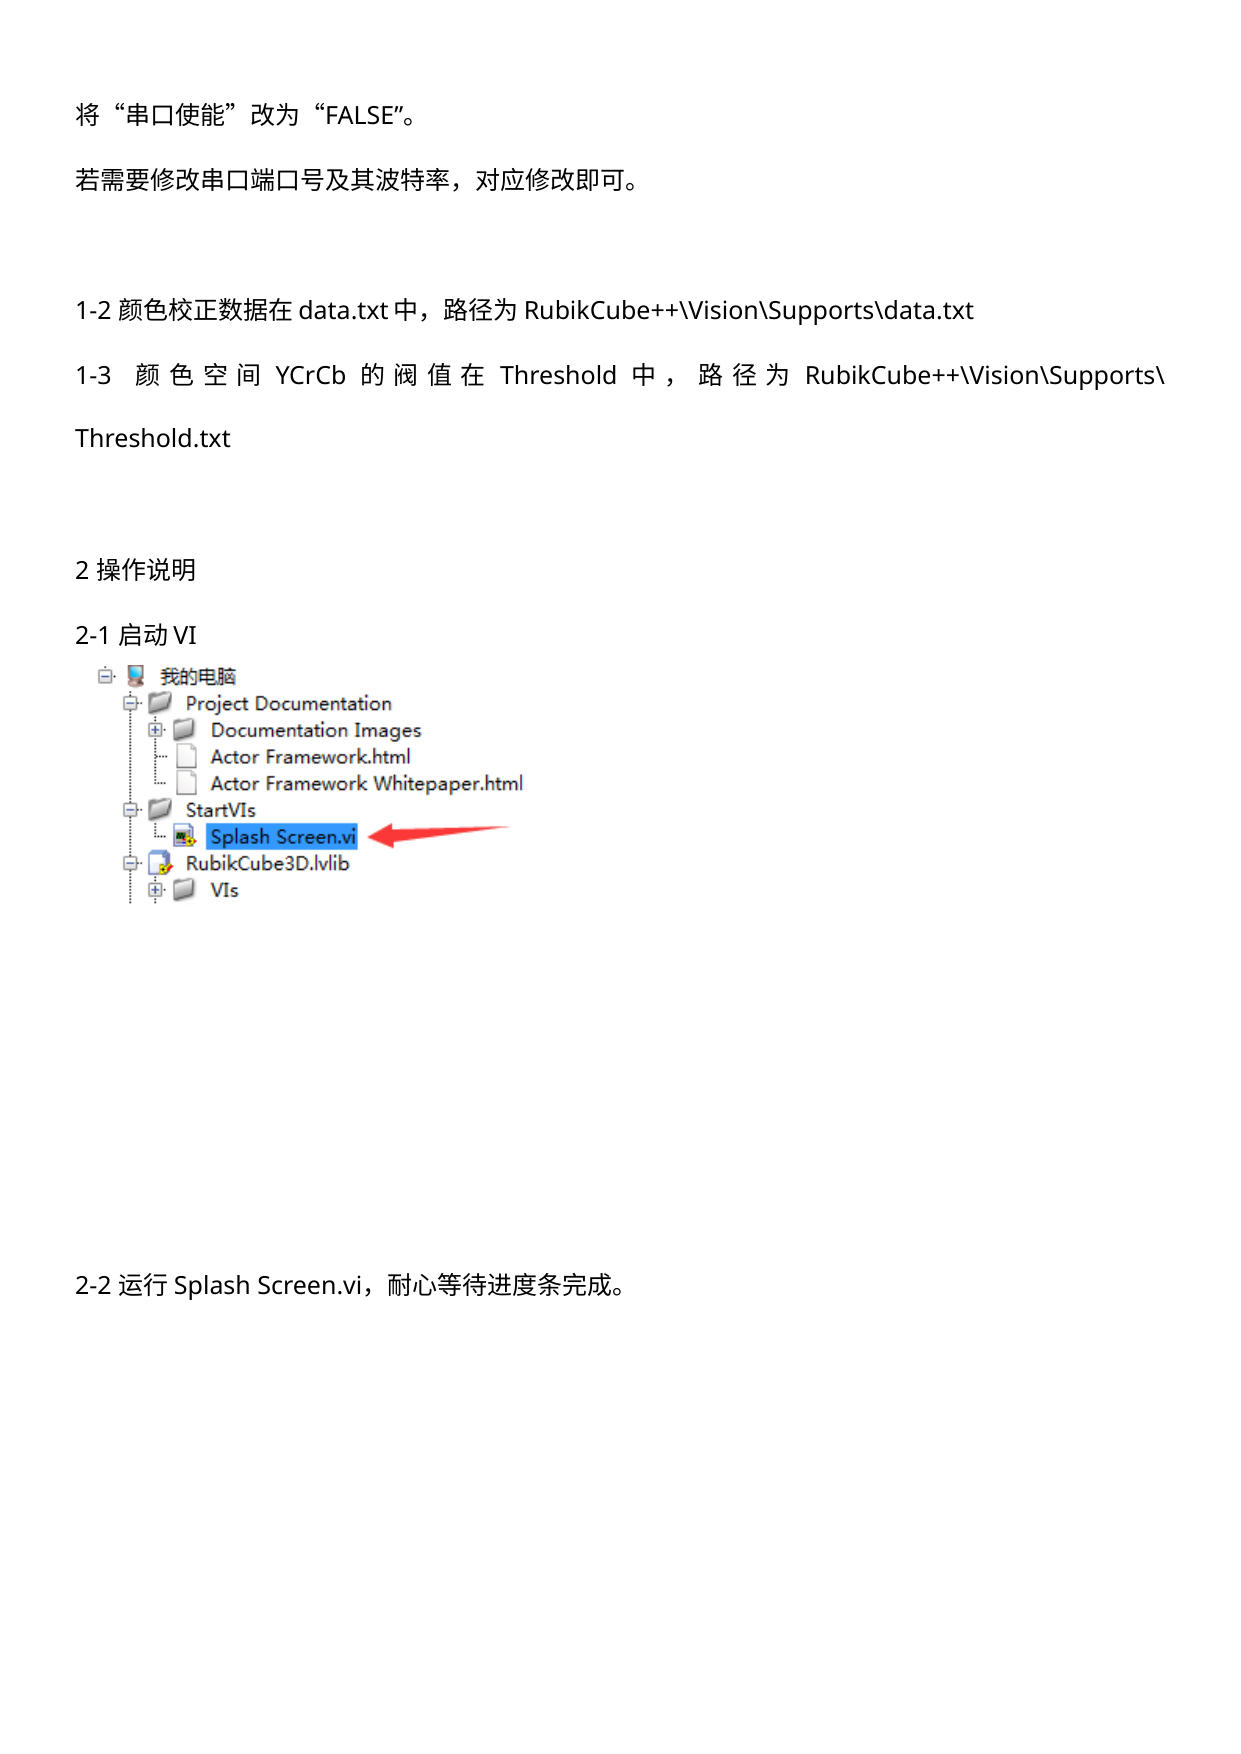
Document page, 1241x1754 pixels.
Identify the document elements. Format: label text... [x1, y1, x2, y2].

text 2-1 启动VI [75, 601, 1165, 666]
text 1-3 颜色空间YCrCb的阀值在Threshold中，路径为RubikCube++\Vision\Supports\Threshold.txt [75, 341, 1165, 471]
text 1-2 颜色校正数据在data.txt中，路径为RubikCube++\Vision\Supports\data.txt [75, 276, 1165, 341]
picture [75, 665, 655, 905]
text 若需要修改串口端口号及其波特率，对应修改即可。 [75, 146, 1165, 211]
text 2-2 运行 Splash Screen.vi，耐心等待进度条完成。 [75, 1251, 1165, 1316]
text 2 操作说明 [75, 536, 1165, 601]
text 将“串口使能”改为“FALSE”。 [75, 81, 1165, 146]
